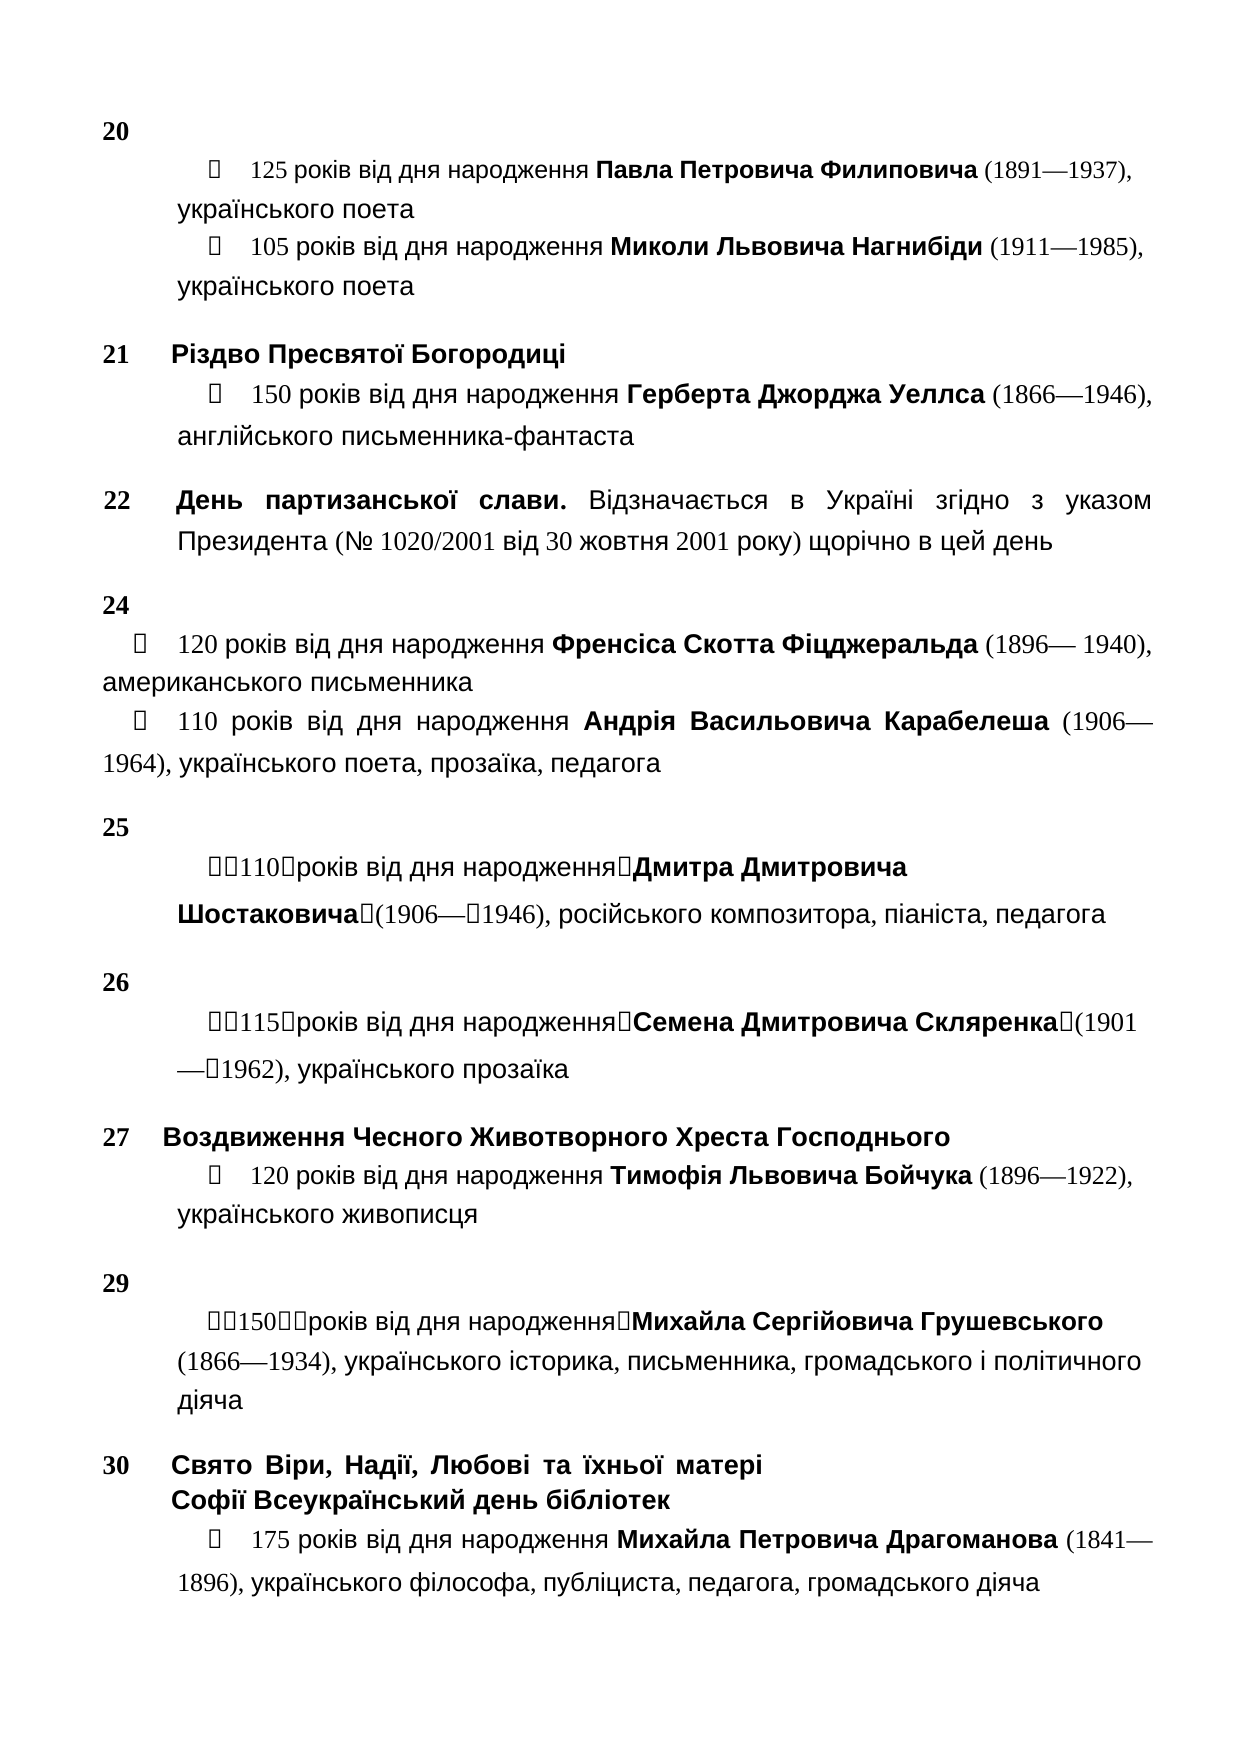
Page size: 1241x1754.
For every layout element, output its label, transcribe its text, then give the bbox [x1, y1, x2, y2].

list 120 років від дня народження Френсіса Скотта Фіцджеральда (1896— 1940), американського письменника [102, 625, 1153, 697]
text 24 [102, 589, 1153, 620]
text 26 [102, 966, 1153, 997]
list Свято Віри, Надії, Любові та їхньої матері Софії Всеукраїнський день бібліотек [102, 1449, 763, 1516]
text 110років від дня народженняДмитра Дмитровича Шостаковича(1906—1946), російського композитора, піаніста, педагога [177, 847, 1153, 931]
text (1866—1934), українського історика, письменника, громадського і політичного діяча [177, 1344, 1153, 1416]
text 20 [102, 116, 1153, 147]
text 115років від дня народженняСемена Дмитровича Скляренка(1901—1962), українського прозаїка [177, 1002, 1153, 1086]
text 29 [102, 1267, 1153, 1298]
list День партизанської слави. Відзначається в Україні згідно з указом Президента (№ 1020/2001 від 30 жовтня 2001 року) щорічно в цей день [103, 484, 1153, 556]
list Воздвиження Чесного Животворного Хреста Господнього [102, 1121, 1153, 1152]
text 25 [102, 811, 1153, 842]
list 120 років від дня народження Тимофія Львовича Бойчука (1896—1922), [207, 1157, 1153, 1192]
text українського поета [177, 193, 1153, 224]
list 175 років від дня народження Михайла Петровича Драгоманова (1841— 1896), українського філософа, публіциста, педагога, громадського діяча [177, 1520, 1153, 1597]
text українського живописця [177, 1198, 1153, 1230]
list 110 років від дня народження Андрія Васильовича Карабелеша (1906— 1964), українського поета, прозаїка, педагога [102, 701, 1153, 778]
list 105 років від дня народження Миколи Львовича Нагнибіди (1911—1985), [207, 228, 1153, 263]
list 125 років від дня народження Павла Петровича Филиповича (1891—1937), [207, 151, 1153, 185]
list Різдво Пресвятої Богородиці [102, 338, 1153, 369]
list 150 років від дня народження Герберта Джорджа Уеллса (1866—1946), англійського письменника-фантаста [177, 374, 1153, 451]
text 150років від дня народженняМихайла Сергійовича Грушевського [206, 1303, 1153, 1338]
text українського поета [177, 270, 1153, 301]
